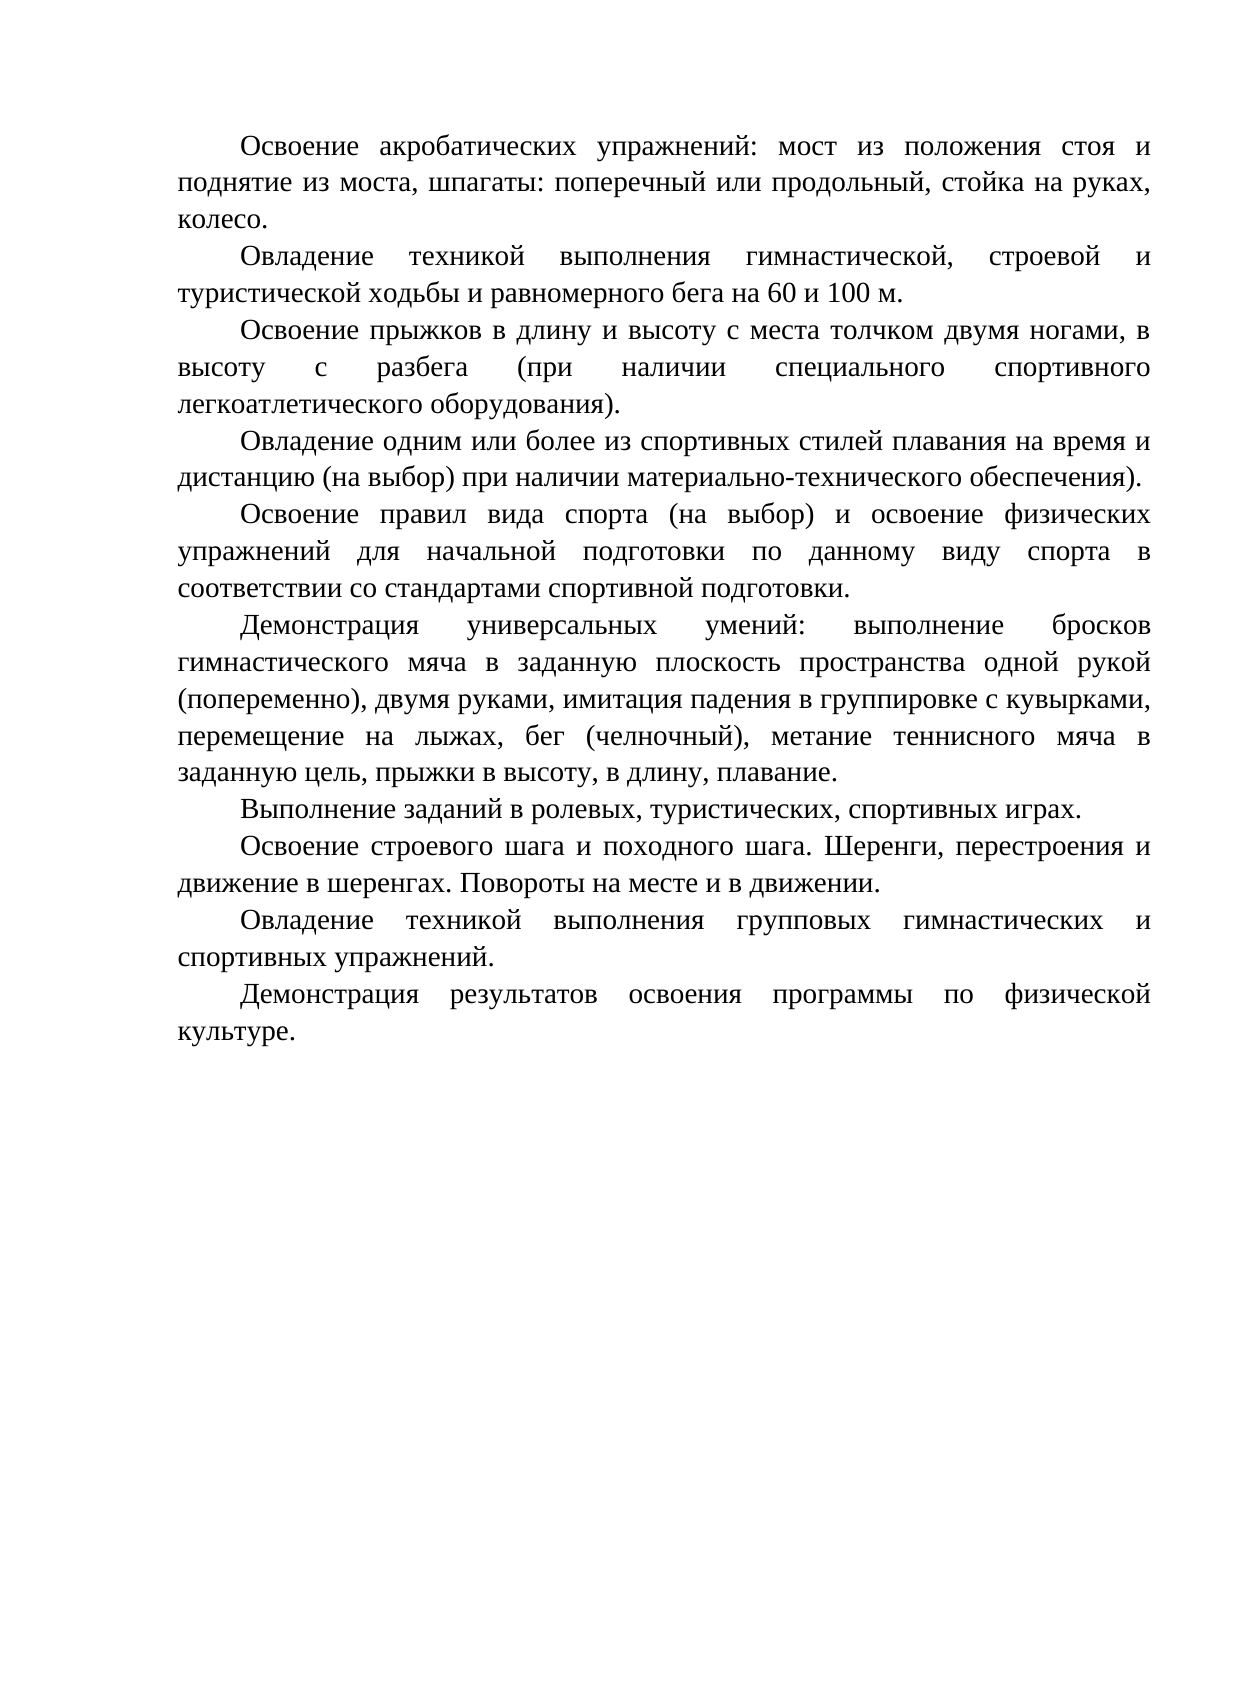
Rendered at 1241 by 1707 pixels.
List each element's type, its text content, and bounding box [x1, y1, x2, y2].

text Освоение акробатических упражнений: мост из положения стоя и поднятие из моста, шпагаты: поперечный или продольный, стойка на руках, колесо. [177, 128, 1152, 235]
text Выполнение заданий в ролевых, туристических, спортивных играх. [177, 791, 1152, 825]
text Демонстрация универсальных умений: выполнение бросков гимнастического мяча в заданную плоскость пространства одной рукой (попеременно), двумя руками, имитация падения в группировке с кувырками, перемещение на лыжах, бег (челночный), метание теннисного мяча в заданную цель, прыжки в высоту, в длину, плавание. [177, 607, 1152, 788]
text Овладение техникой выполнения групповых гимнастических и спортивных упражнений. [177, 902, 1152, 972]
text Овладение техникой выполнения гимнастической, строевой и туристической ходьбы и равномерного бега на 60 и 100 м. [177, 238, 1152, 309]
text Освоение прыжков в длину и высоту с места толчком двумя ногами, в высоту с разбега (при наличии специального спортивного легкоатлетического оборудования). [177, 312, 1152, 419]
text Освоение строевого шага и походного шага. Шеренги, перестроения и движение в шеренгах. Повороты на месте и в движении. [177, 828, 1152, 899]
text Демонстрация результатов освоения программы по физической культуре. [177, 976, 1152, 1046]
text Освоение правил вида спорта (на выбор) и освоение физических упражнений для начальной подготовки по данному виду спорта в соответствии со стандартами спортивной подготовки. [177, 496, 1152, 604]
text Овладение одним или более из спортивных стилей плавания на время и дистанцию (на выбор) при наличии материально-технического обеспечения). [177, 423, 1152, 493]
